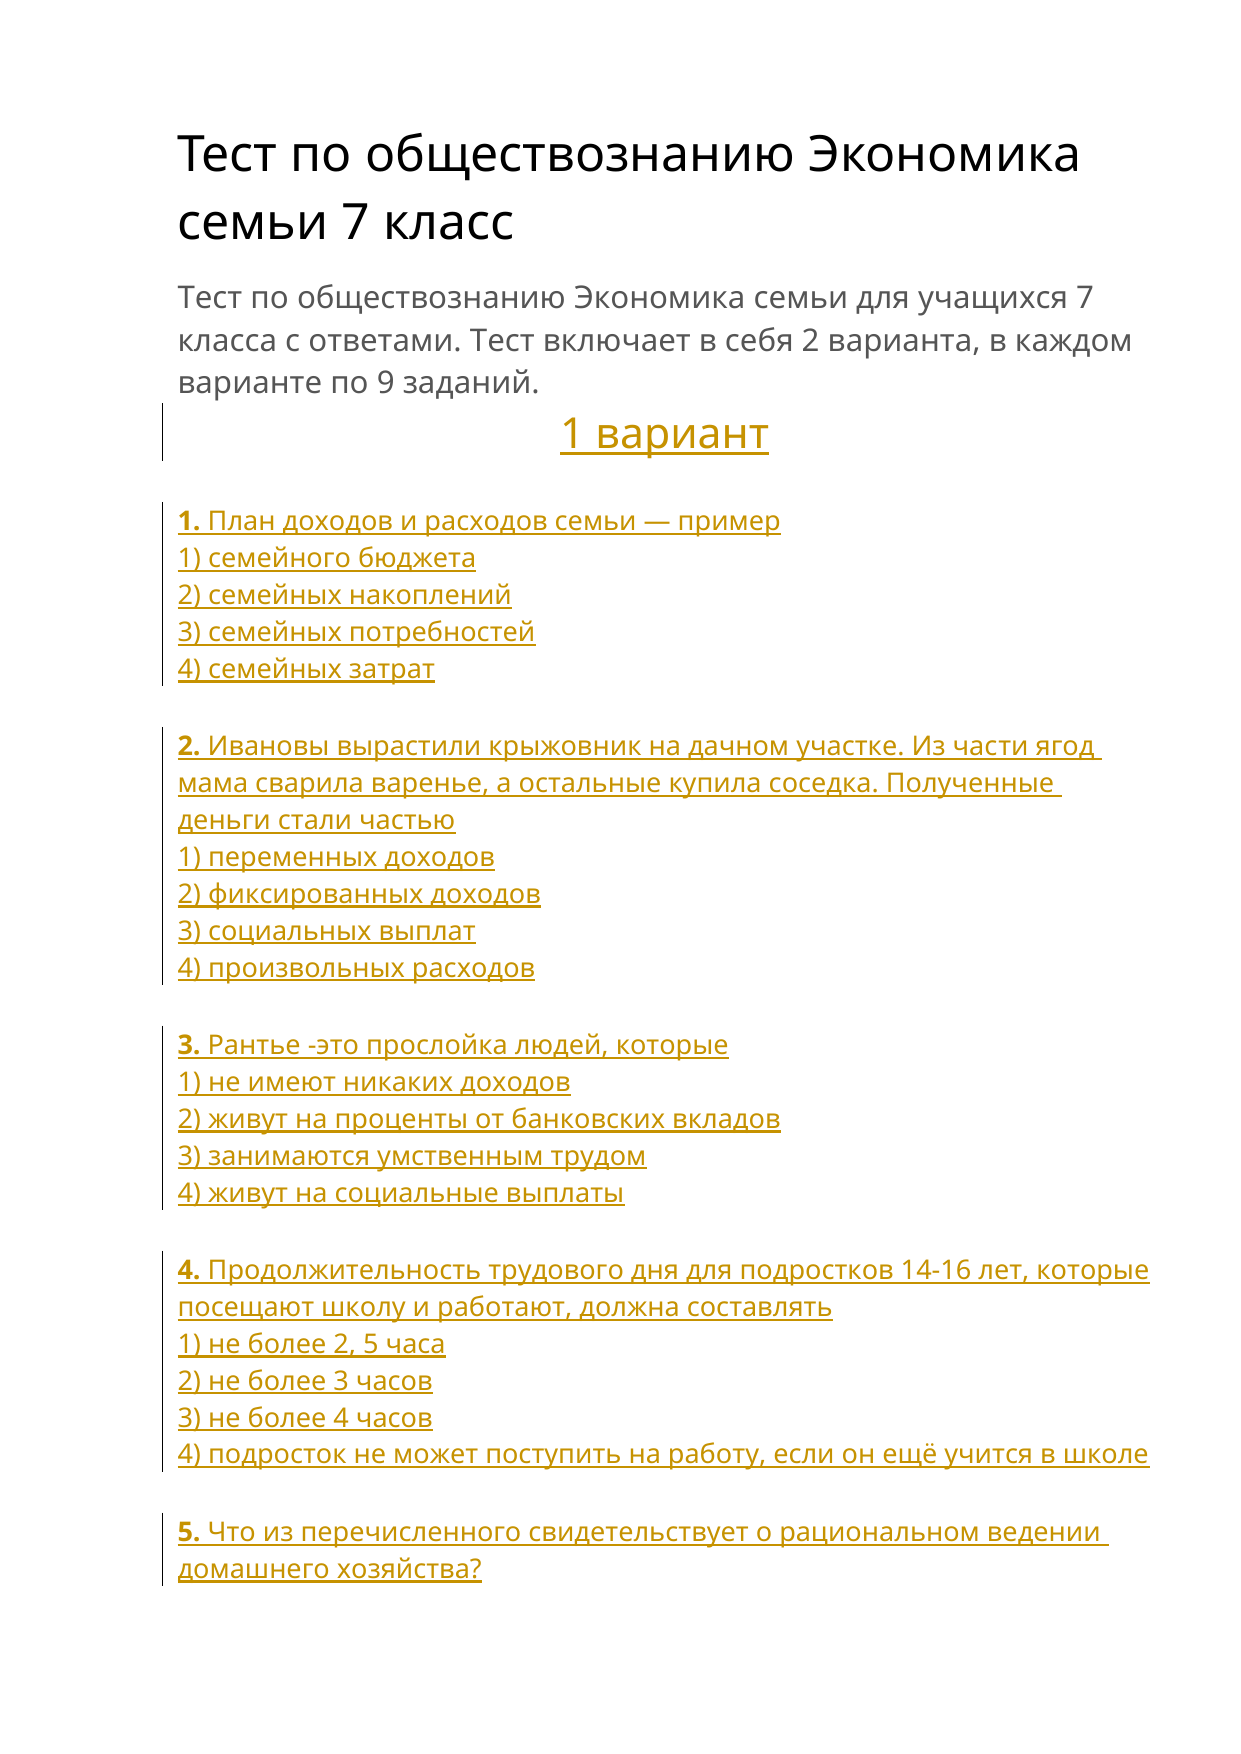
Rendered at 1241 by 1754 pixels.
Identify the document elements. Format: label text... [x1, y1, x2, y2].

text Тест по обществознанию Экономика семьи 7 класс [177, 118, 1152, 254]
text Тест по обществознанию Экономика семьи для учащихся 7 класса с ответами. Тест включает в себя 2 варианта, в каждом варианте по 9 заданий. [177, 275, 1152, 403]
